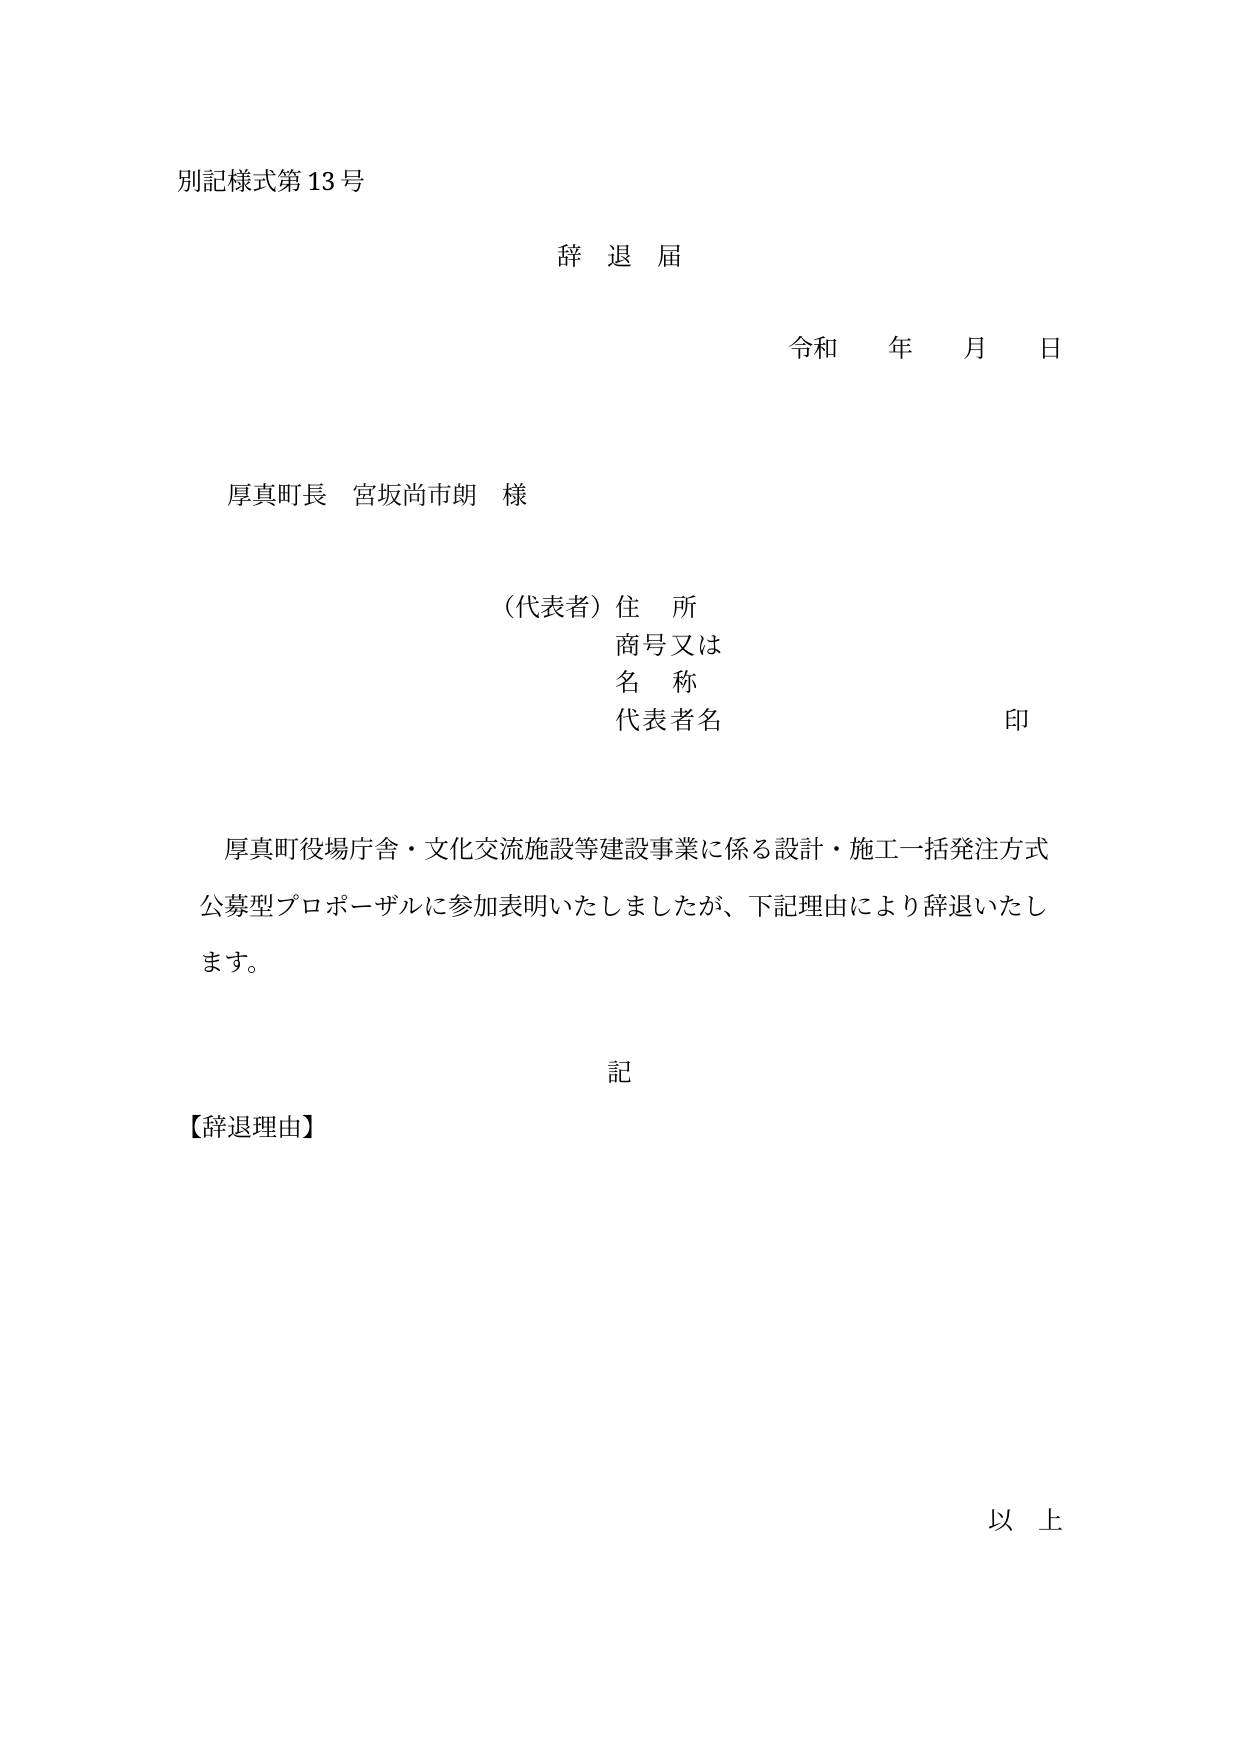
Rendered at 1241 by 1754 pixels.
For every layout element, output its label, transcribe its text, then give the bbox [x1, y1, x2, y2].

text 厚真町役場庁舎・文化交流施設等建設事業に係る設計・施工一括発注方式公募型プロポーザルに参加表明いたしましたが、下記理由により辞退いたします。 [199, 829, 1063, 979]
text 以 上 [177, 1500, 1063, 1538]
text 名称 [177, 662, 1061, 700]
text 辞 退 届 [177, 236, 1063, 273]
text 商号又は [177, 625, 1061, 662]
text 別記様式第13号 [177, 161, 1063, 198]
text 厚真町長 宮坂尚市朗 様 [177, 475, 1063, 512]
text 代表者名 印 [177, 700, 1061, 737]
text （代表者）住所 [177, 587, 1061, 625]
text 令和 年 月 日 [615, 327, 1063, 365]
text 【辞退理由】 [177, 1107, 1063, 1145]
text 記 [177, 1052, 1063, 1089]
